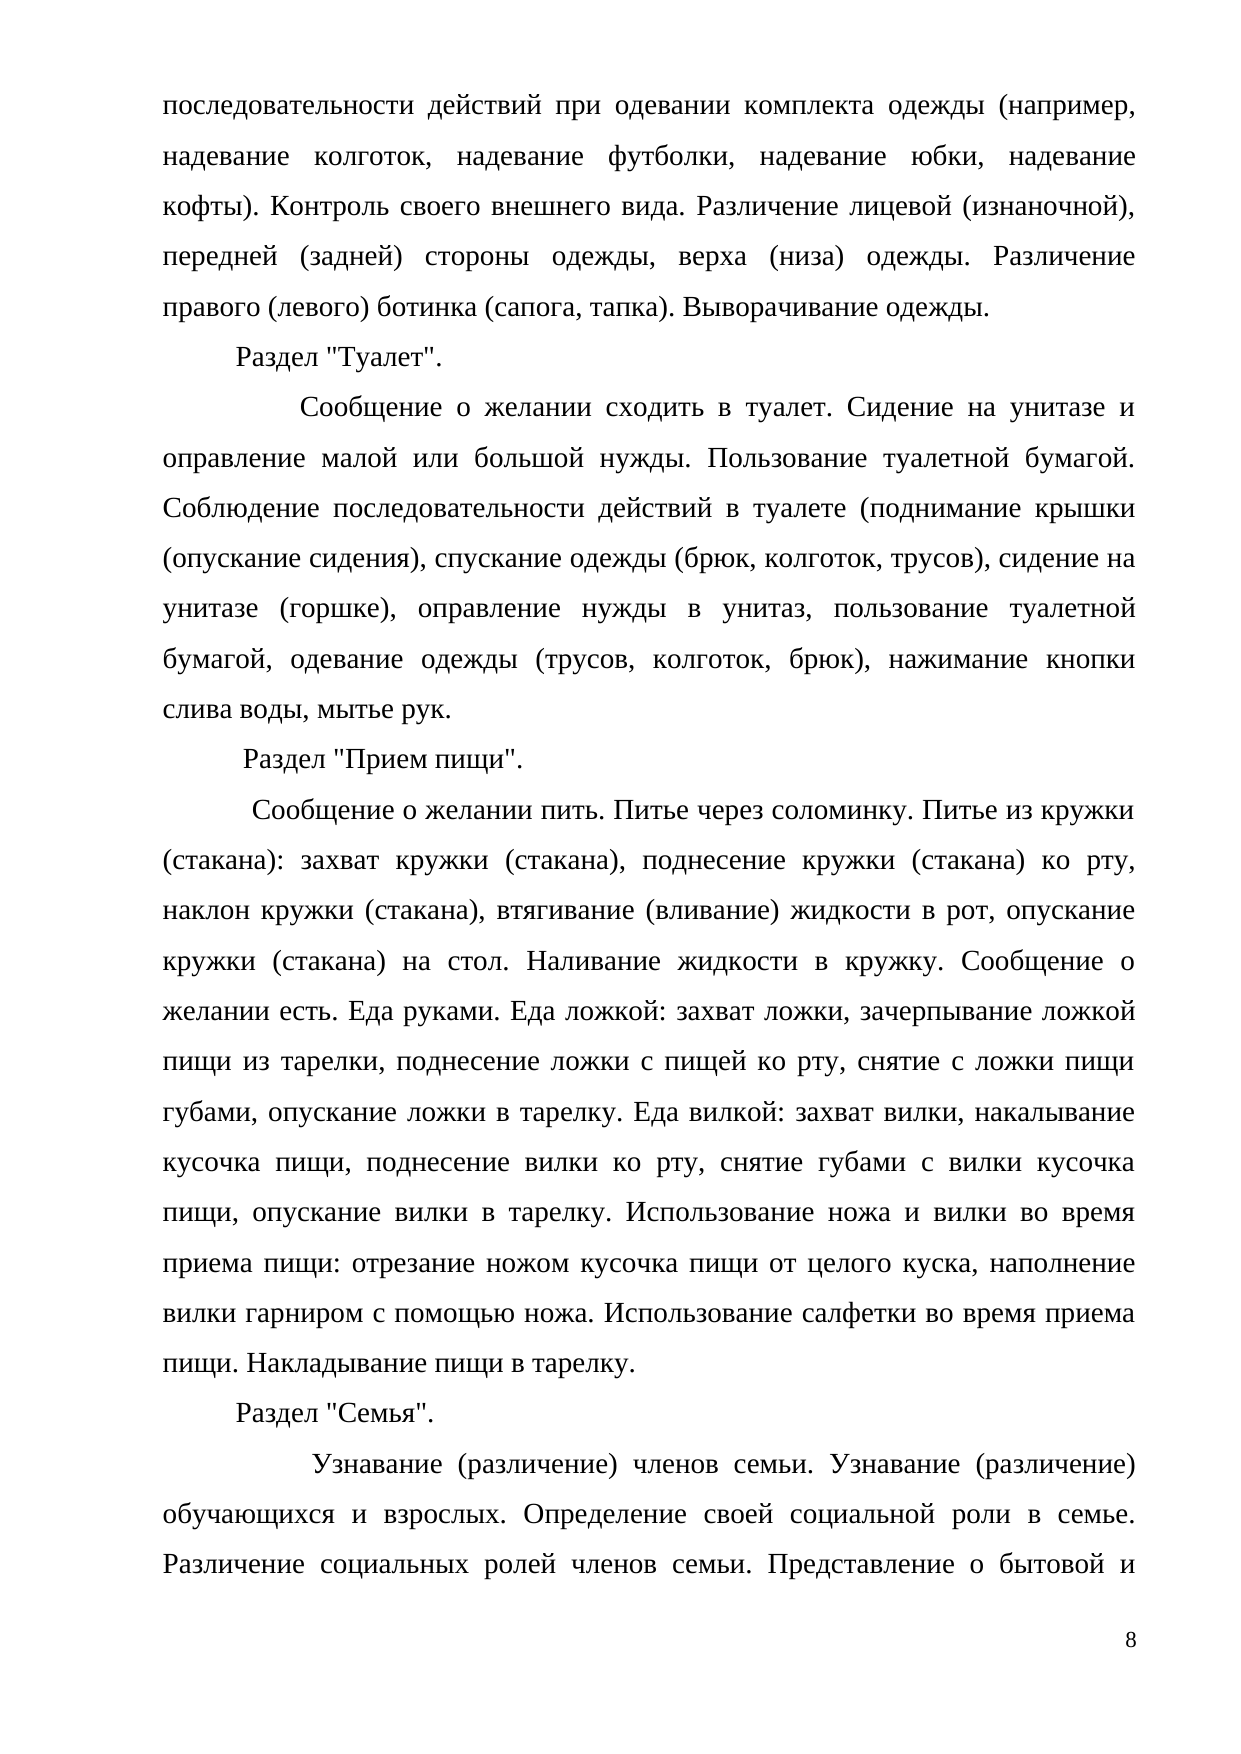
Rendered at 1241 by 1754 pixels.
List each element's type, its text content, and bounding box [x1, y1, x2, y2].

text Сообщение о желании пить. Питье через соломинку. Питье из кружки (стакана): захват кружки (стакана), поднесение кружки (стакана) ко рту, наклон кружки (стакана), втягивание (вливание) жидкости в рот, опускание кружки (стакана) на стол. Наливание жидкости в кружку. Сообщение о желании есть. Еда руками. Еда ложкой: захват ложки, зачерпывание ложкой пищи из тарелки, поднесение ложки с пищей ко рту, снятие с ложки пищи губами, опускание ложки в тарелку. Еда вилкой: захват вилки, накалывание кусочка пищи, поднесение вилки ко рту, снятие губами с вилки кусочка пищи, опускание вилки в тарелку. Использование ножа и вилки во время приема пищи: отрезание ножом кусочка пищи от целого куска, наполнение вилки гарниром с помощью ножа. Использование салфетки во время приема пищи. Накладывание пищи в тарелку. [162, 792, 1137, 1379]
text Сообщение о желании сходить в туалет. Сидение на унитазе и оправление малой или большой нужды. Пользование туалетной бумагой. Соблюдение последовательности действий в туалете (поднимание крышки (опускание сидения), спускание одежды (брюк, колготок, трусов), сидение на унитазе (горшке), оправление нужды в унитаз, пользование туалетной бумагой, одевание одежды (трусов, колготок, брюк), нажимание кнопки слива воды, мытье рук. [162, 389, 1137, 725]
text Раздел "Прием пищи". [162, 742, 1137, 775]
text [162, 1446, 1137, 1580]
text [162, 87, 1137, 322]
text Раздел "Семья". [162, 1396, 1137, 1429]
text Раздел "Туалет". [162, 339, 1137, 373]
